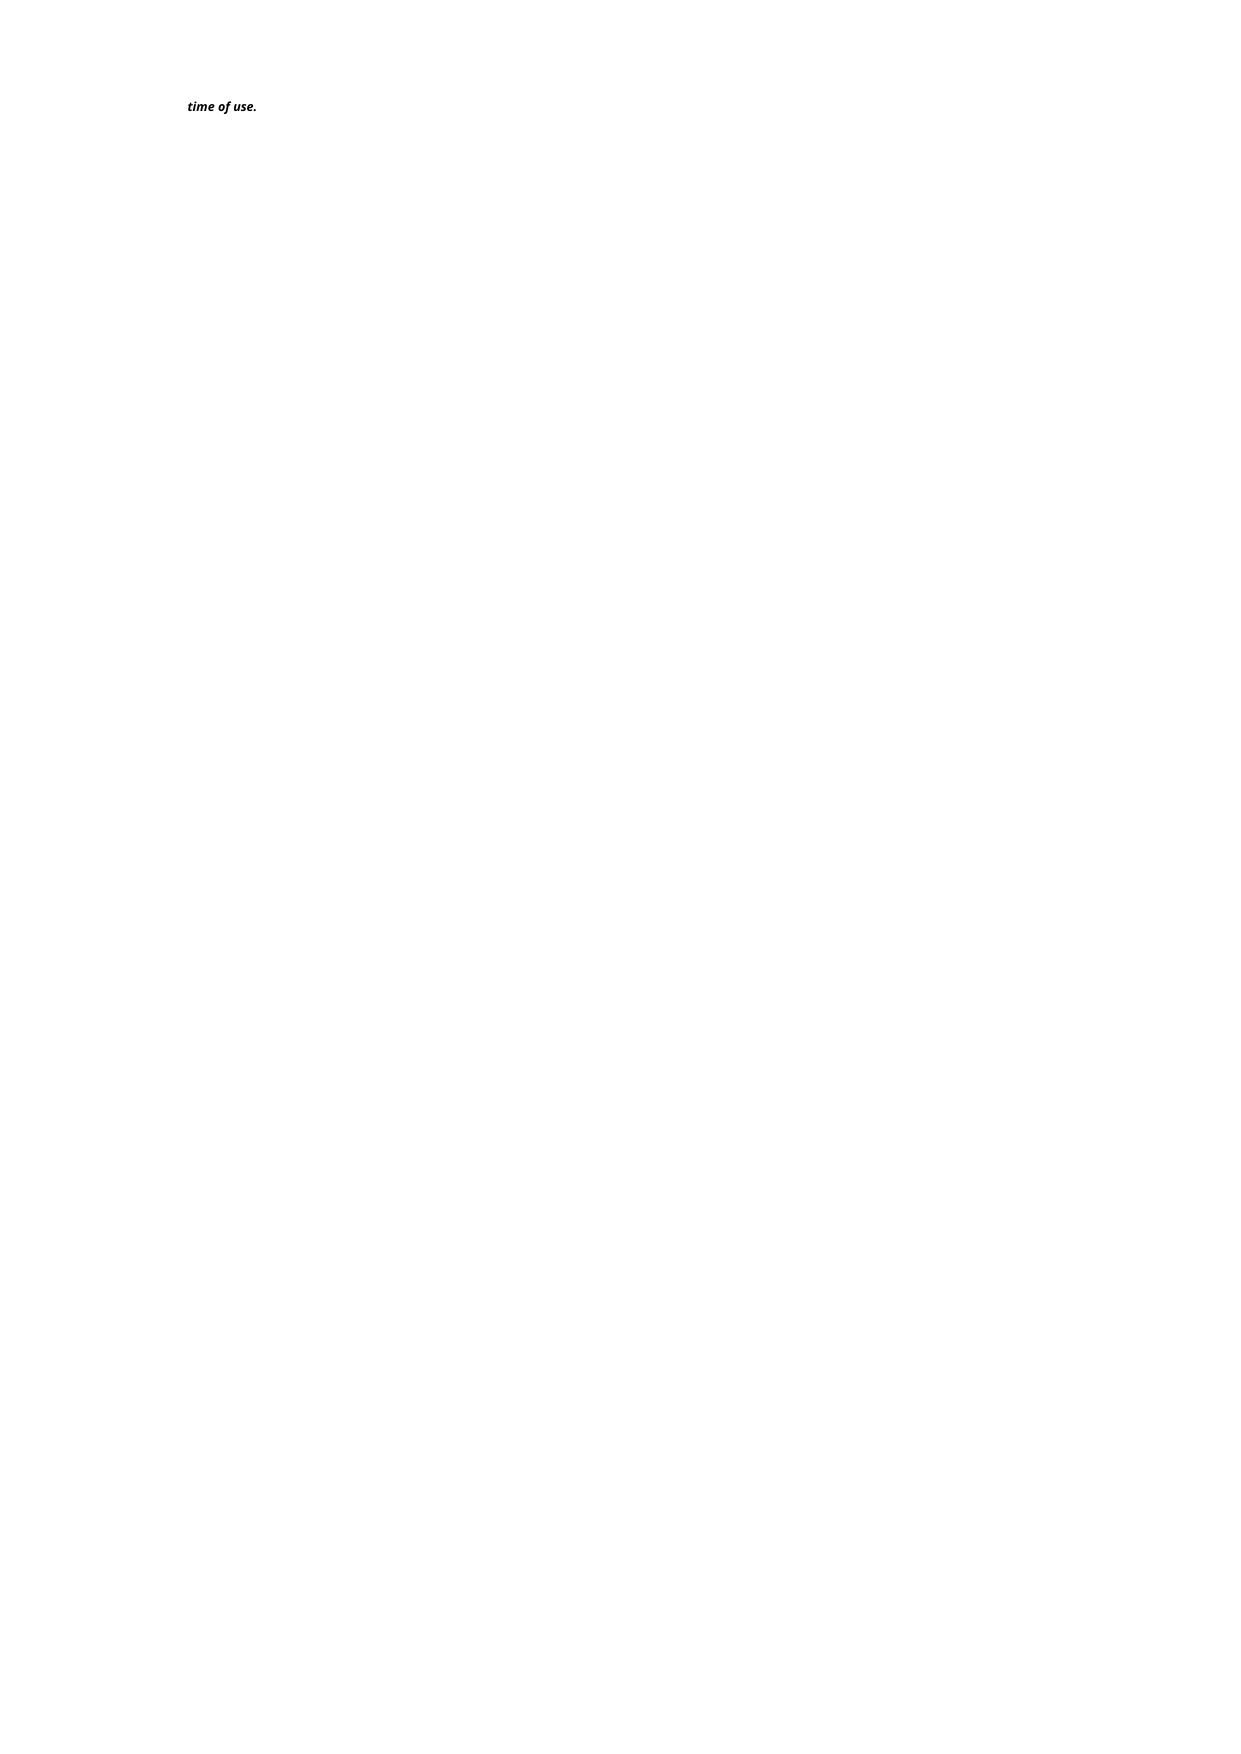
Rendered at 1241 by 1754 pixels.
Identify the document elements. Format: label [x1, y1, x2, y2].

text [187, 98, 1053, 115]
